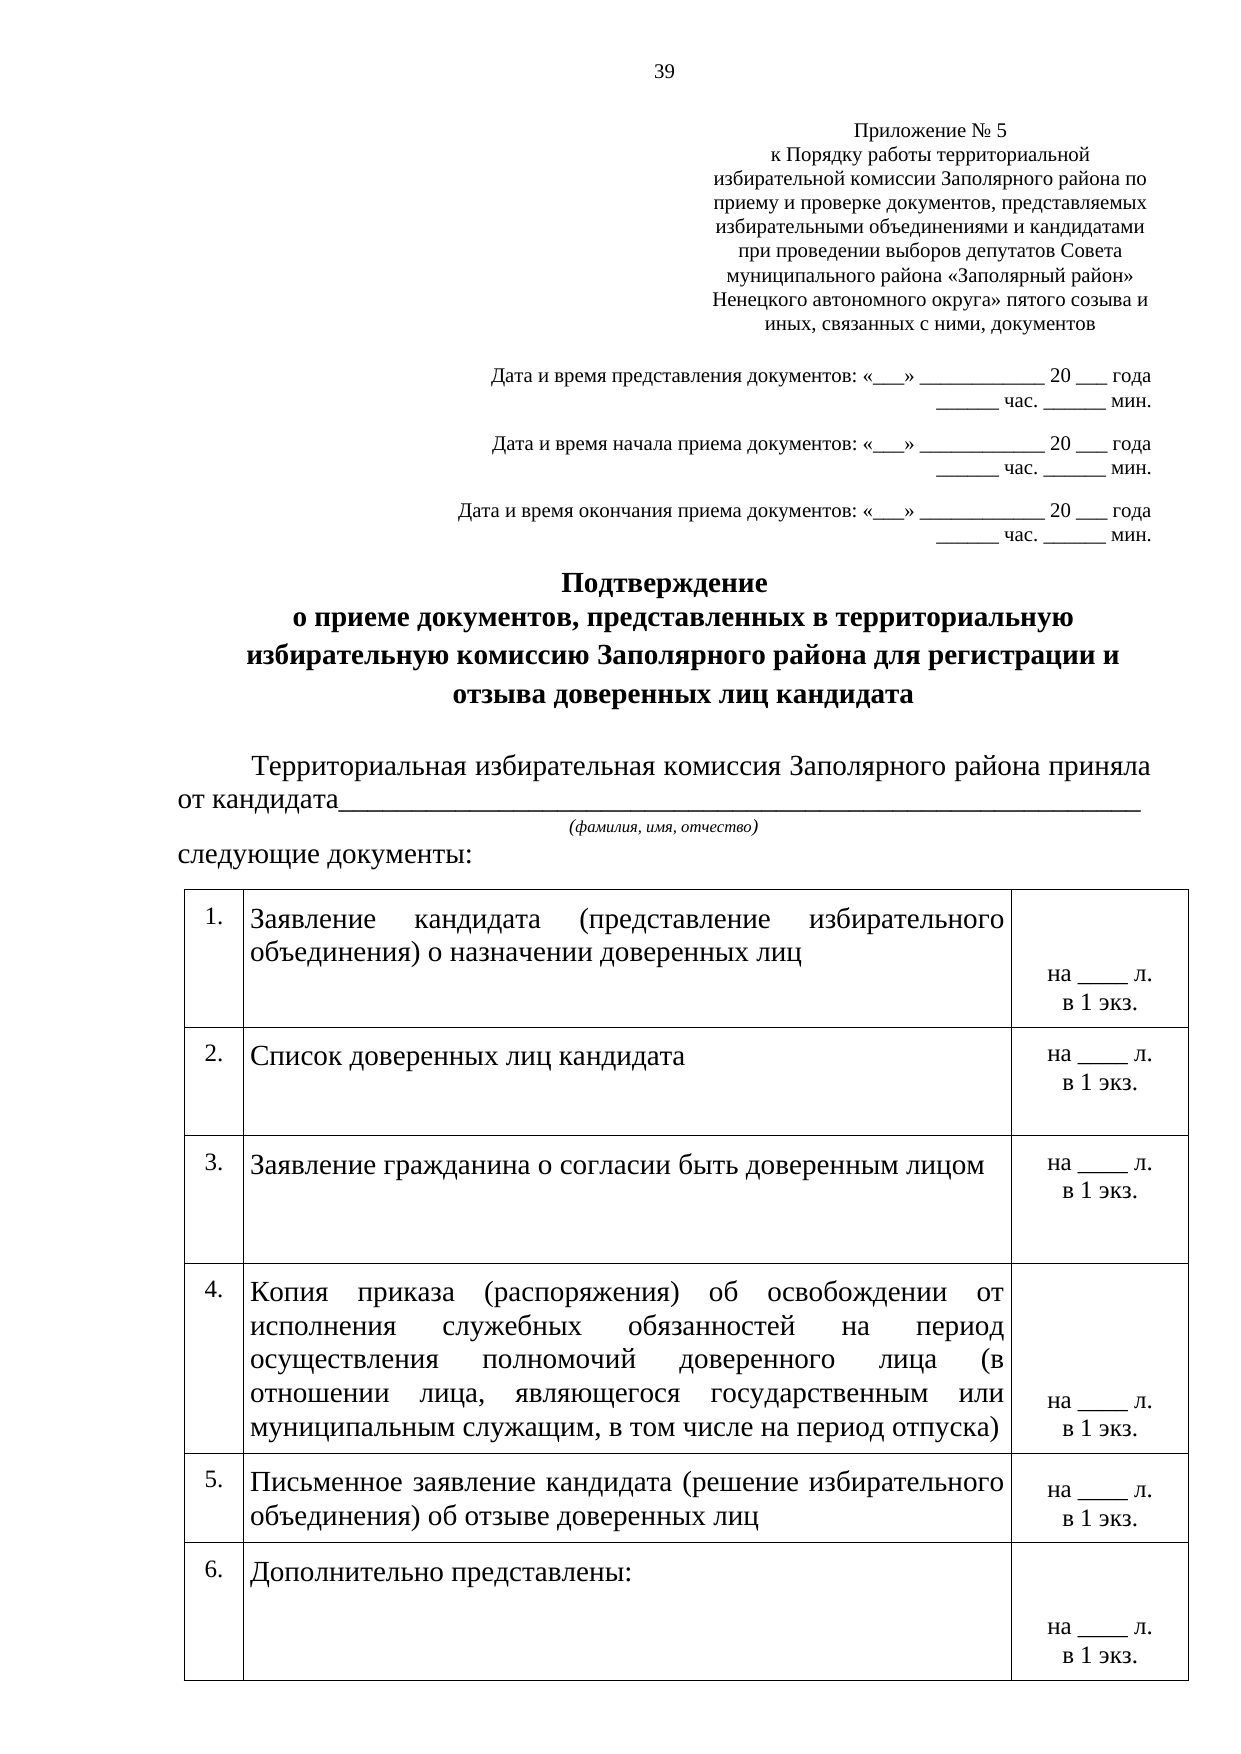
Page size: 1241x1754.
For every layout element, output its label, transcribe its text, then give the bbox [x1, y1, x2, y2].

table_cell 6. [185, 1543, 243, 1679]
table_cell на ____ л. в 1 экз. [1012, 1454, 1188, 1542]
table_cell 3. [185, 1136, 243, 1263]
table_cell Заявление гражданина о согласии быть доверенным лицом [244, 1136, 1011, 1263]
text ______ час. ______ мин. [177, 455, 1152, 479]
table_cell Список доверенных лиц кандидата [244, 1028, 1011, 1135]
text Дата и время начала приема документов: «___» ____________ 20 ___ года [177, 431, 1152, 455]
table_cell 5. [185, 1454, 243, 1542]
table_cell 4. [185, 1264, 243, 1453]
table_cell на ____ л. в 1 экз. [1012, 1543, 1188, 1679]
table_header Заявление кандидата (представление избирательного объединения) о назначении доверенных лиц [244, 890, 1011, 1027]
text к Порядку работы территориальной избирательной комиссии Заполярного района по приему и проверке документов, представляемых избирательными объединениями и кандидатами при проведении выборов депутатов Совета муниципального района «Заполярный район» Ненецкого автономного округа» пятого созыва и иных, связанных с ними, документов [709, 142, 1152, 335]
table_cell Письменное заявление кандидата (решение избирательного объединения) об отзыве доверенных лиц [244, 1454, 1011, 1542]
text о приеме документов, представленных в территориальную избирательную комиссию Заполярного района для регистрации и отзыва доверенных лиц кандидата [215, 599, 1152, 709]
text ______ час. ______ мин. [177, 387, 1152, 412]
table_header 1. [185, 890, 243, 1027]
text ______ час. ______ мин. [177, 522, 1152, 546]
text Дата и время окончания приема документов: «___» ____________ 20 ___ года [177, 498, 1152, 522]
text Подтверждение [177, 565, 1152, 599]
table_header на ____ л. в 1 экз. [1012, 890, 1188, 1027]
text Дата и время представления документов: «___» ____________ 20 ___ года [177, 363, 1152, 387]
table_cell на ____ л. в 1 экз. [1012, 1264, 1188, 1453]
table_cell на ____ л. в 1 экз. [1012, 1028, 1188, 1135]
text (фамилия, имя, отчество) [177, 815, 1152, 837]
table_cell на ____ л. в 1 экз. [1012, 1136, 1188, 1263]
table_cell Дополнительно представлены: [244, 1543, 1011, 1679]
table_cell Копия приказа (распоряжения) об освобождении от исполнения служебных обязанностей на период осуществления полномочий доверенного лица (в отношении лица, являющегося государственным или муниципальным служащим, в том числе на период отпуска) [244, 1264, 1011, 1453]
table_cell 2. [185, 1028, 243, 1135]
text Территориальная избирательная комиссия Заполярного района приняла от кандидата_______________________________________________________ [177, 748, 1152, 815]
text Приложение № 5 [709, 118, 1152, 142]
text следующие документы: [177, 837, 1152, 870]
